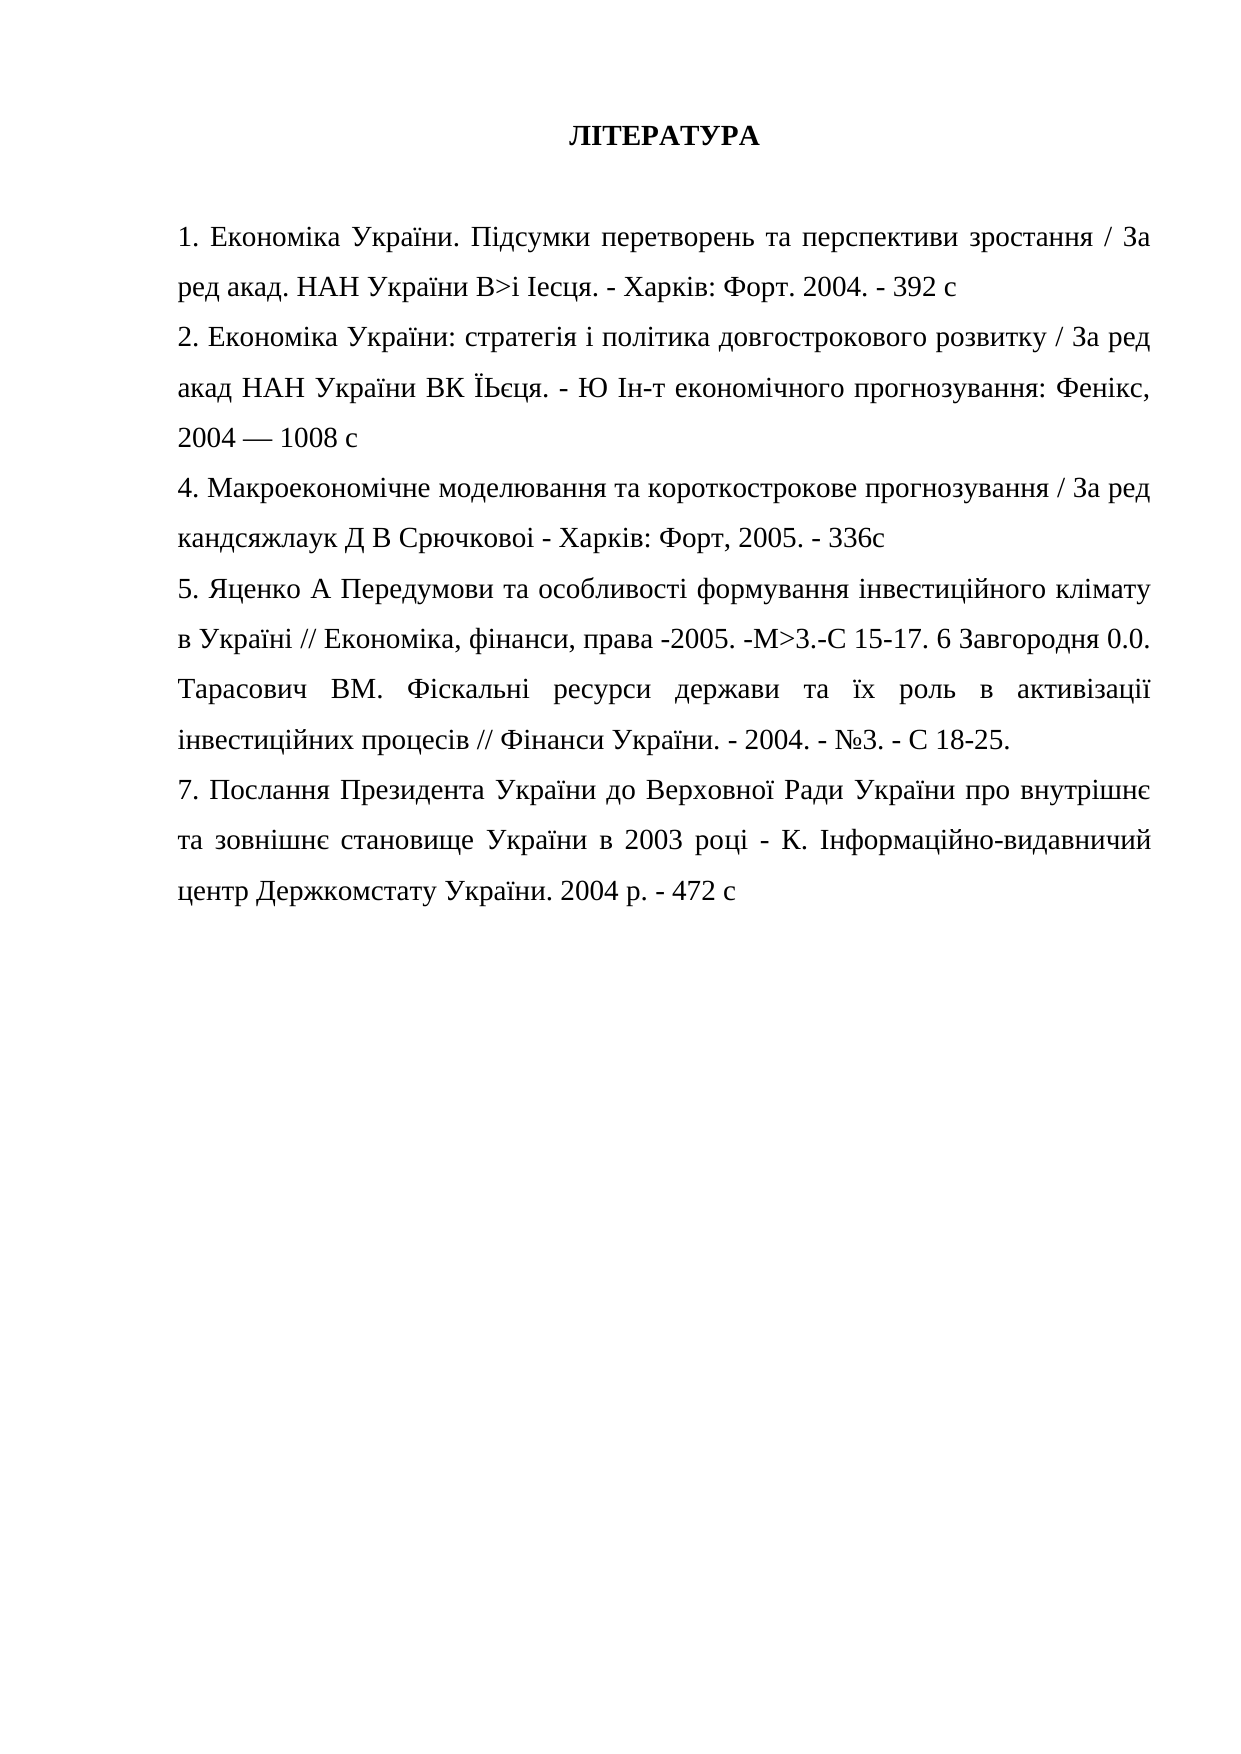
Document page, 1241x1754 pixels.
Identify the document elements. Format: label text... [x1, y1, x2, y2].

text 7. Послання Президента України до Верховної Ради України про внутрішнє та зовнішнє становище України в 2003 році - К. Інформаційно-видавничий центр Держкомстату України. 2004 р. - 472 с [177, 772, 1152, 906]
text ЛІТЕРАТУРА [177, 118, 1152, 152]
text 1. Економіка України. Підсумки перетворень та перспективи зростання / За ред акад. НАН України В>і Іесця. - Харків: Форт. 2004. - 392 с [177, 219, 1152, 303]
text 2. Економіка України: стратегія і політика довгострокового розвитку / За ред акад НАН України ВК ЇЬєця. - Ю Ін-т економічного прогнозування: Фенікс, 2004 — 1008 с [177, 319, 1152, 453]
text 5. Яценко А Передумови та особливості формування інвестиційного клімату в Україні // Економіка, фінанси, права -2005. -М>3.-С 15-17. 6 Завгородня 0.0. Тарасович ВМ. Фіскальні ресурси держави та їх роль в активізації інвестиційних процесів // Фінанси України. - 2004. - №3. - С 18-25. [177, 571, 1152, 755]
text 4. Макроекономічне моделювання та короткострокове прогнозування / За ред кандсяжлаук Д В Срючковоі - Харків: Форт, 2005. - 336с [177, 470, 1152, 554]
